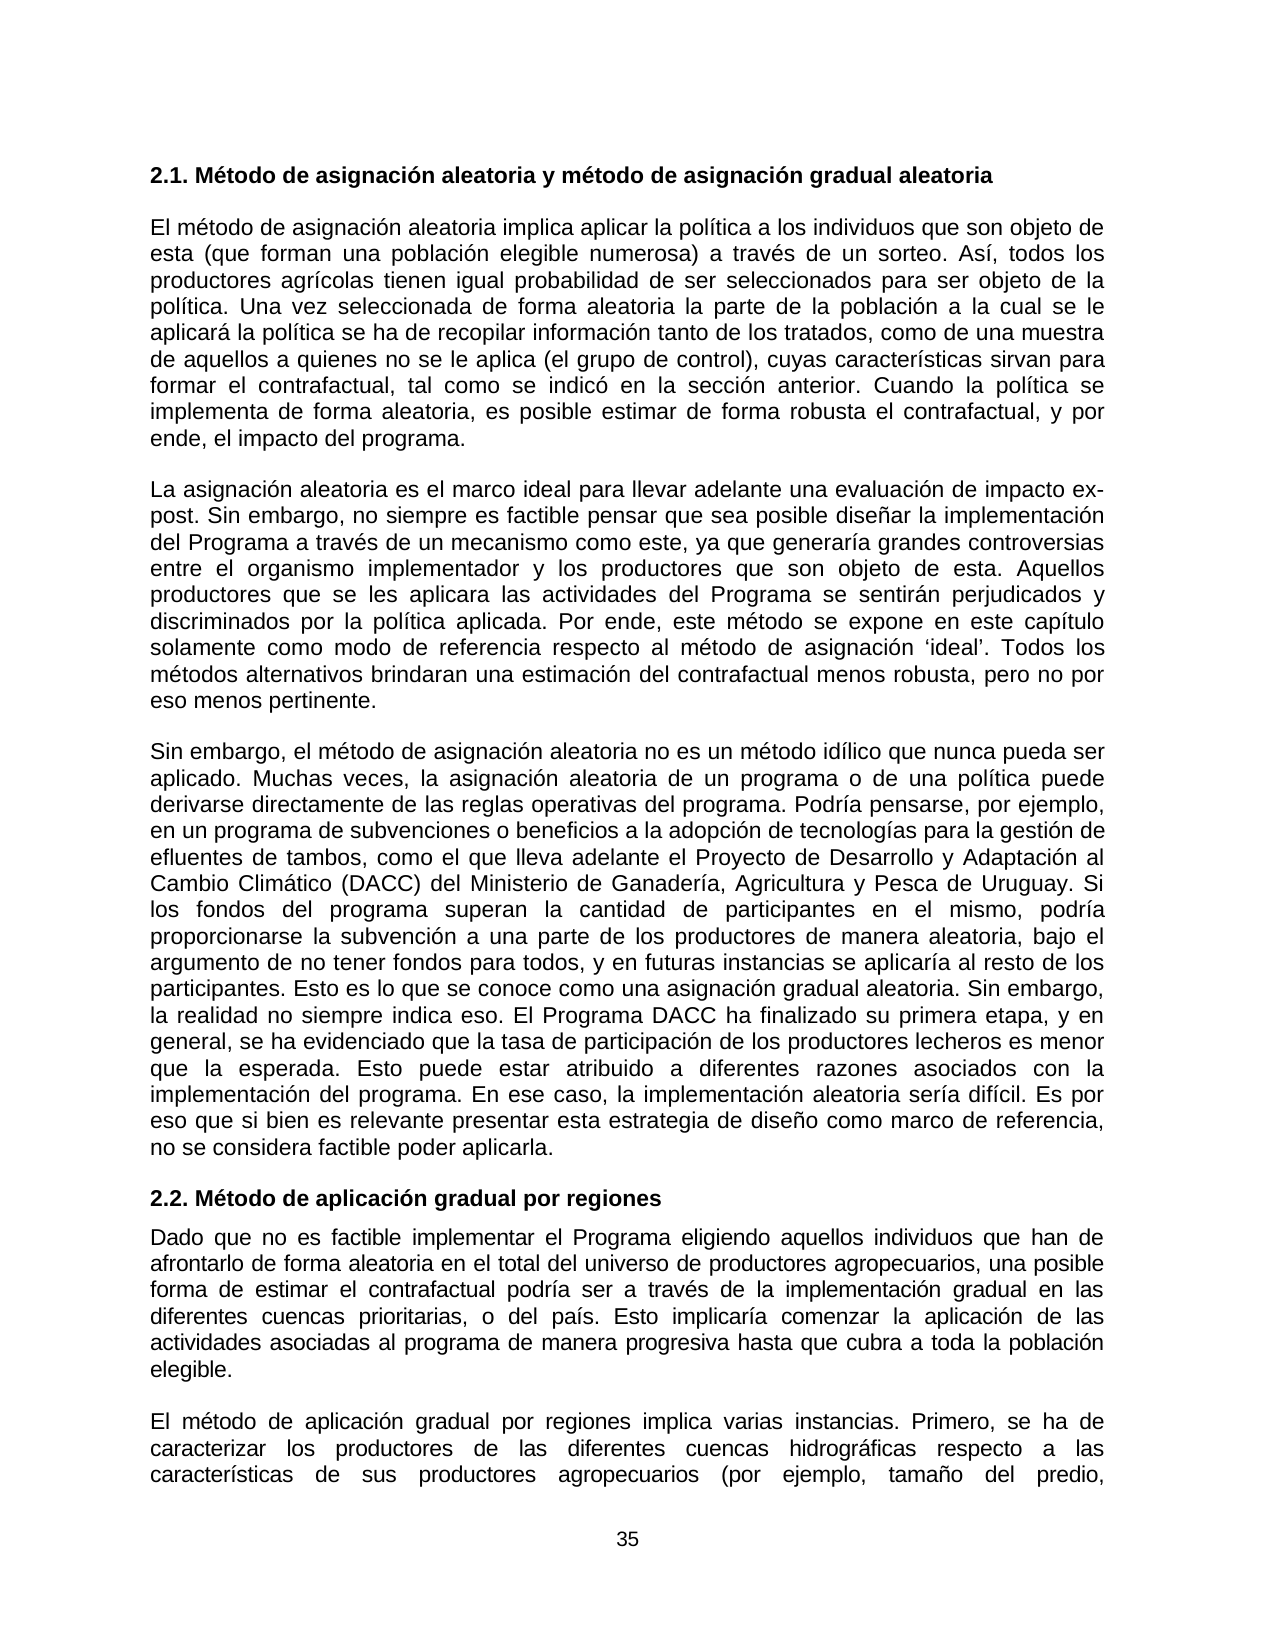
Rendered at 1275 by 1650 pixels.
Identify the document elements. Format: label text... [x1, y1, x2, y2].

subtitle 2.1. Método de asignación aleatoria y método de asignación gradual aleatoria [150, 162, 1106, 189]
text Sin embargo, el método de asignación aleatoria no es un método idílico que nunca pueda ser aplicado. Muchas veces, la asignación aleatoria de un programa o de una política puede derivarse directamente de las reglas operativas del programa. Podría pensarse, por ejemplo, en un programa de subvenciones o beneficios a la adopción de tecnologías para la gestión de efluentes de tambos, como el que lleva adelante el Proyecto de Desarrollo y Adaptación al Cambio Climático (DACC) del Ministerio de Ganadería, Agricultura y Pesca de Uruguay. Si los fondos del programa superan la cantidad de participantes en el mismo, podría proporcionarse la subvención a una parte de los productores de manera aleatoria, bajo el argumento de no tener fondos para todos, y en futuras instancias se aplicaría al resto de los participantes. Esto es lo que se conoce como una asignación gradual aleatoria. Sin embargo, la realidad no siempre indica eso. El Programa DACC ha finalizado su primera etapa, y en general, se ha evidenciado que la tasa de participación de los productores lecheros es menor que la esperada. Esto puede estar atribuido a diferentes razones asociados con la implementación del programa. En ese caso, la implementación aleatoria sería difícil. Es por eso que si bien es relevante presentar esta estrategia de diseño como marco de referencia, no se considera factible poder aplicarla. [150, 738, 1106, 1160]
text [150, 1408, 1106, 1487]
subtitle 2.2. Método de aplicación gradual por regiones [150, 1185, 1106, 1211]
text La asignación aleatoria es el marco ideal para llevar adelante una evaluación de impacto ex-post. Sin embargo, no siempre es factible pensar que sea posible diseñar la implementación del Programa a través de un mecanismo como este, ya que generaría grandes controversias entre el organismo implementador y los productores que son objeto de esta. Aquellos productores que se les aplicara las actividades del Programa se sentirán perjudicados y discriminados por la política aplicada. Por ende, este método se expone en este capítulo solamente como modo de referencia respecto al método de asignación ‘ideal’. Todos los métodos alternativos brindaran una estimación del contrafactual menos robusta, pero no por eso menos pertinente. [150, 476, 1106, 713]
text El método de asignación aleatoria implica aplicar la política a los individuos que son objeto de esta (que forman una población elegible numerosa) a través de un sorteo. Así, todos los productores agrícolas tienen igual probabilidad de ser seleccionados para ser objeto de la política. Una vez seleccionada de forma aleatoria la parte de la población a la cual se le aplicará la política se ha de recopilar información tanto de los tratados, como de una muestra de aquellos a quienes no se le aplica (el grupo de control), cuyas características sirvan para formar el contrafactual, tal como se indicó en la sección anterior. Cuando la política se implementa de forma aleatoria, es posible estimar de forma robusta el contrafactual, y por ende, el impacto del programa. [150, 214, 1106, 451]
text Dado que no es factible implementar el Programa eligiendo aquellos individuos que han de afrontarlo de forma aleatoria en el total del universo de productores agropecuarios, una posible forma de estimar el contrafactual podría ser a través de la implementación gradual en las diferentes cuencas prioritarias, o del país. Esto implicaría comenzar la aplicación de las actividades asociadas al programa de manera progresiva hasta que cubra a toda la población elegible. [150, 1224, 1106, 1382]
